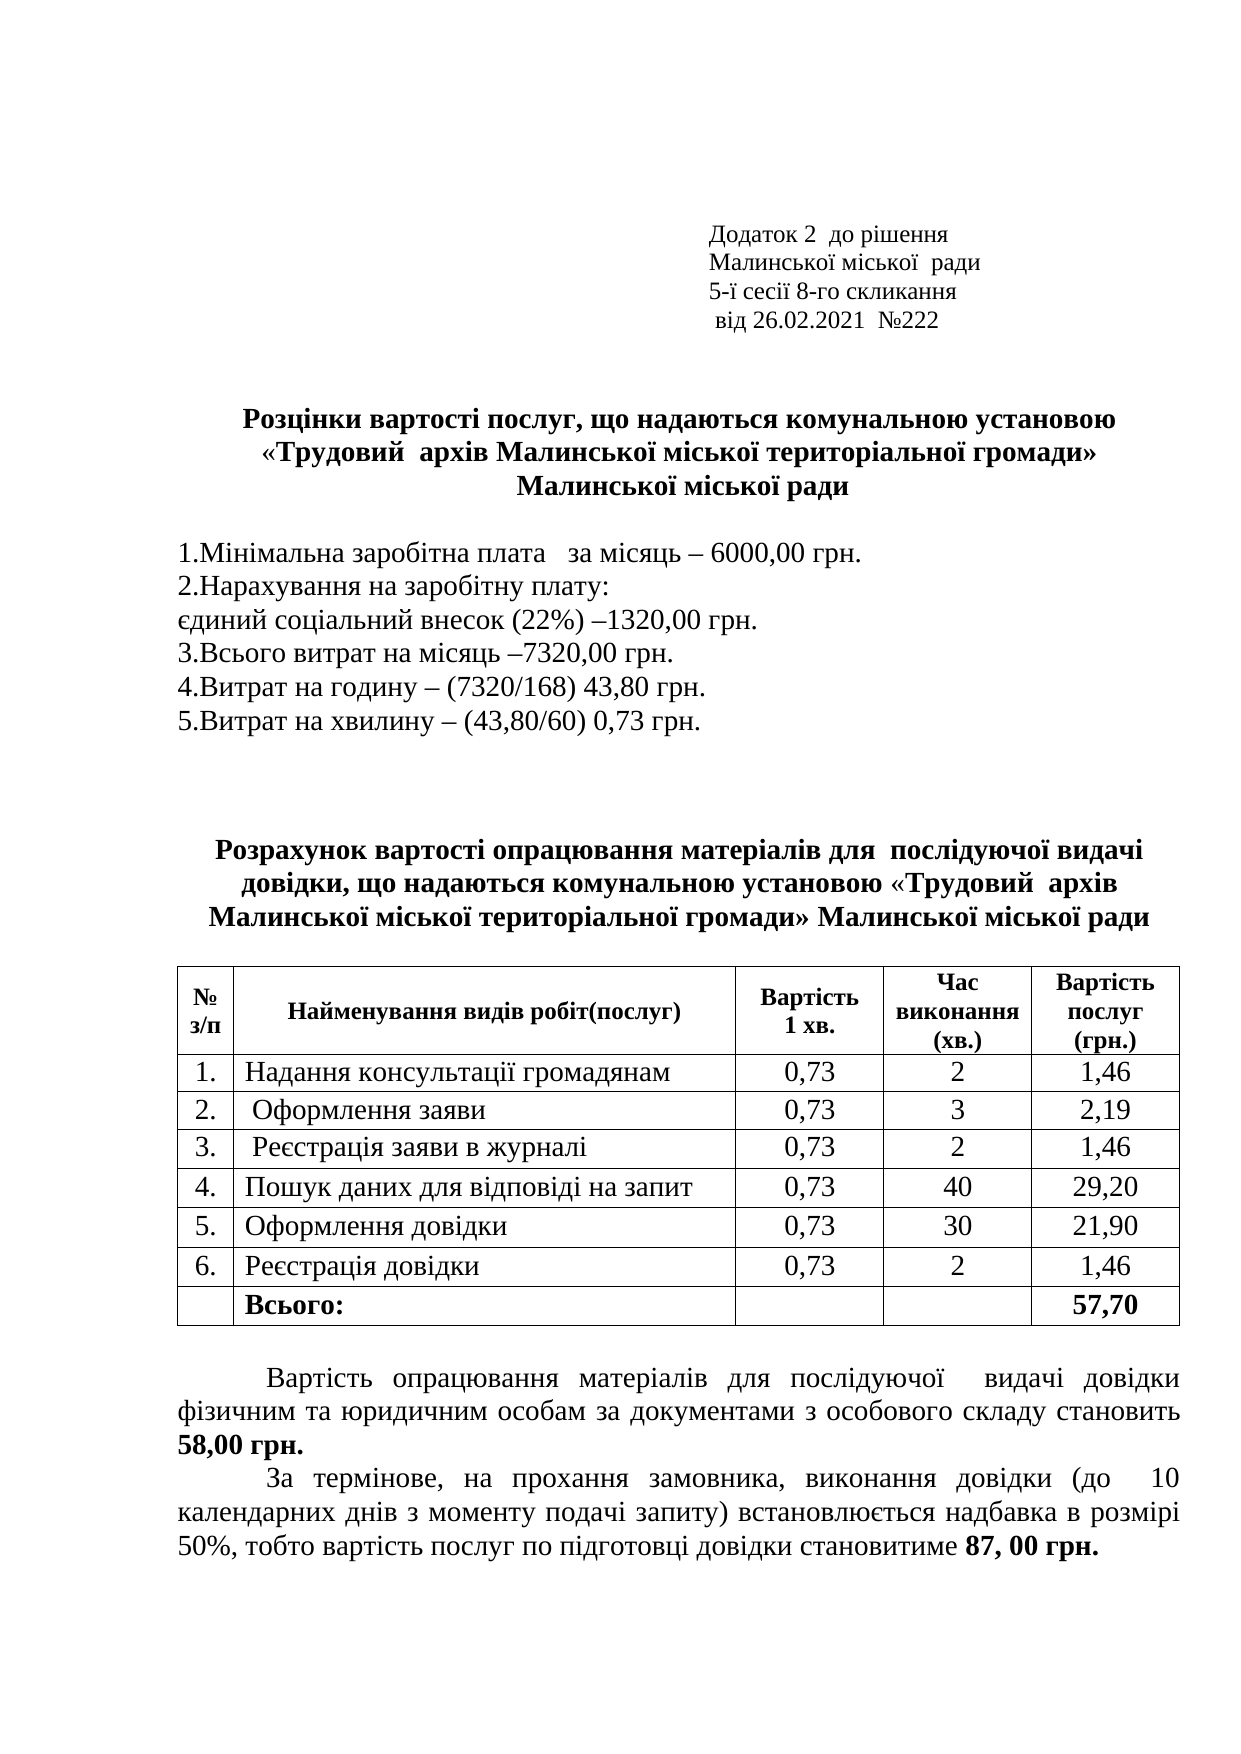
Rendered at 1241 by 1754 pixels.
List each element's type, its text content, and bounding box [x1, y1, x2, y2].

table_cell 0,73 [736, 1092, 883, 1128]
table_cell 21,90 [1032, 1208, 1179, 1247]
table_header Вартість послуг (грн.) [1032, 967, 1179, 1053]
table_cell 1,46 [1032, 1055, 1179, 1091]
text 2.Нарахування на заробітну плату: [177, 568, 1181, 602]
table_cell 3. [178, 1130, 233, 1168]
table_cell Реєстрація заяви в журналі [234, 1130, 735, 1168]
table_cell 2 [884, 1248, 1031, 1286]
table_cell 4. [178, 1169, 233, 1207]
text Малинської міської ради [709, 247, 1181, 276]
table_cell Всього: [234, 1287, 735, 1325]
text Малинської міської ради [177, 468, 1181, 501]
text Розрахунок вартості опрацювання матеріалів для послідуючої видачі довідки, що надаються комунальною установою «Трудовий архів Малинської міської територіальної громади» Малинської міської ради [177, 832, 1181, 933]
text 4.Витрат на годину – (7320/168) 43,80 грн. [177, 669, 1181, 703]
table_cell 0,73 [736, 1055, 883, 1091]
table_cell 0,73 [736, 1208, 883, 1247]
table_cell [884, 1287, 1031, 1325]
table_cell 1. [178, 1055, 233, 1091]
text 5.Витрат на хвилину – (43,80/60) 0,73 грн. [177, 703, 1181, 736]
table_header № з/п [178, 967, 233, 1053]
text єдиний соціальний внесок (22%) –1320,00 грн. [177, 602, 1181, 636]
text За термінове, на прохання замовника, виконання довідки (до 10 календарних днів з моменту подачі запиту) встановлюється надбавка в розмірі 50%, тобто вартість послуг по підготовці довідки становитиме 87, 00 грн. [177, 1461, 1181, 1561]
table_cell Пошук даних для відповіді на запит [234, 1169, 735, 1207]
table_cell 57,70 [1032, 1287, 1179, 1325]
text Вартість опрацювання матеріалів для послідуючої видачі довідки фізичним та юридичним особам за документами з особового складу становить 58,00 грн. [177, 1360, 1181, 1461]
table_cell 6. [178, 1248, 233, 1286]
table_cell 1,46 [1032, 1248, 1179, 1286]
table_cell 40 [884, 1169, 1031, 1207]
table_header Час виконання (хв.) [884, 967, 1031, 1053]
table_cell 2. [178, 1092, 233, 1128]
table_header Вартість 1 хв. [736, 967, 883, 1053]
text 3.Всього витрат на місяць –7320,00 грн. [177, 636, 1181, 669]
table_cell 30 [884, 1208, 1031, 1247]
table_cell 5. [178, 1208, 233, 1247]
table_cell [736, 1287, 883, 1325]
text «Трудовий архів Малинської міської територіальної громади» [177, 434, 1181, 468]
text 1.Мінімальна заробітна плата за місяць – 6000,00 грн. [177, 535, 1181, 568]
table_cell 3 [884, 1092, 1031, 1128]
text Додаток 2 до рішення [709, 219, 1181, 247]
table_cell Надання консультації громадянам [234, 1055, 735, 1091]
table_cell 0,73 [736, 1169, 883, 1207]
table_cell Оформлення довідки [234, 1208, 735, 1247]
table_cell 2 [884, 1130, 1031, 1168]
table_cell 2 [884, 1055, 1031, 1091]
table_cell [178, 1287, 233, 1325]
table_cell 1,46 [1032, 1130, 1179, 1168]
table_cell 2,19 [1032, 1092, 1179, 1128]
text 5-ї сесії 8-го скликання [709, 276, 1181, 305]
table_cell 29,20 [1032, 1169, 1179, 1207]
table_cell Оформлення заяви [234, 1092, 735, 1128]
table_cell Реєстрація довідки [234, 1248, 735, 1286]
table_header Найменування видів робіт(послуг) [234, 967, 735, 1053]
table_cell 0,73 [736, 1130, 883, 1168]
text Розцінки вартості послуг, що надаються комунальною установою [177, 401, 1181, 434]
table_cell 0,73 [736, 1248, 883, 1286]
text від 26.02.2021 №222 [709, 305, 1181, 334]
